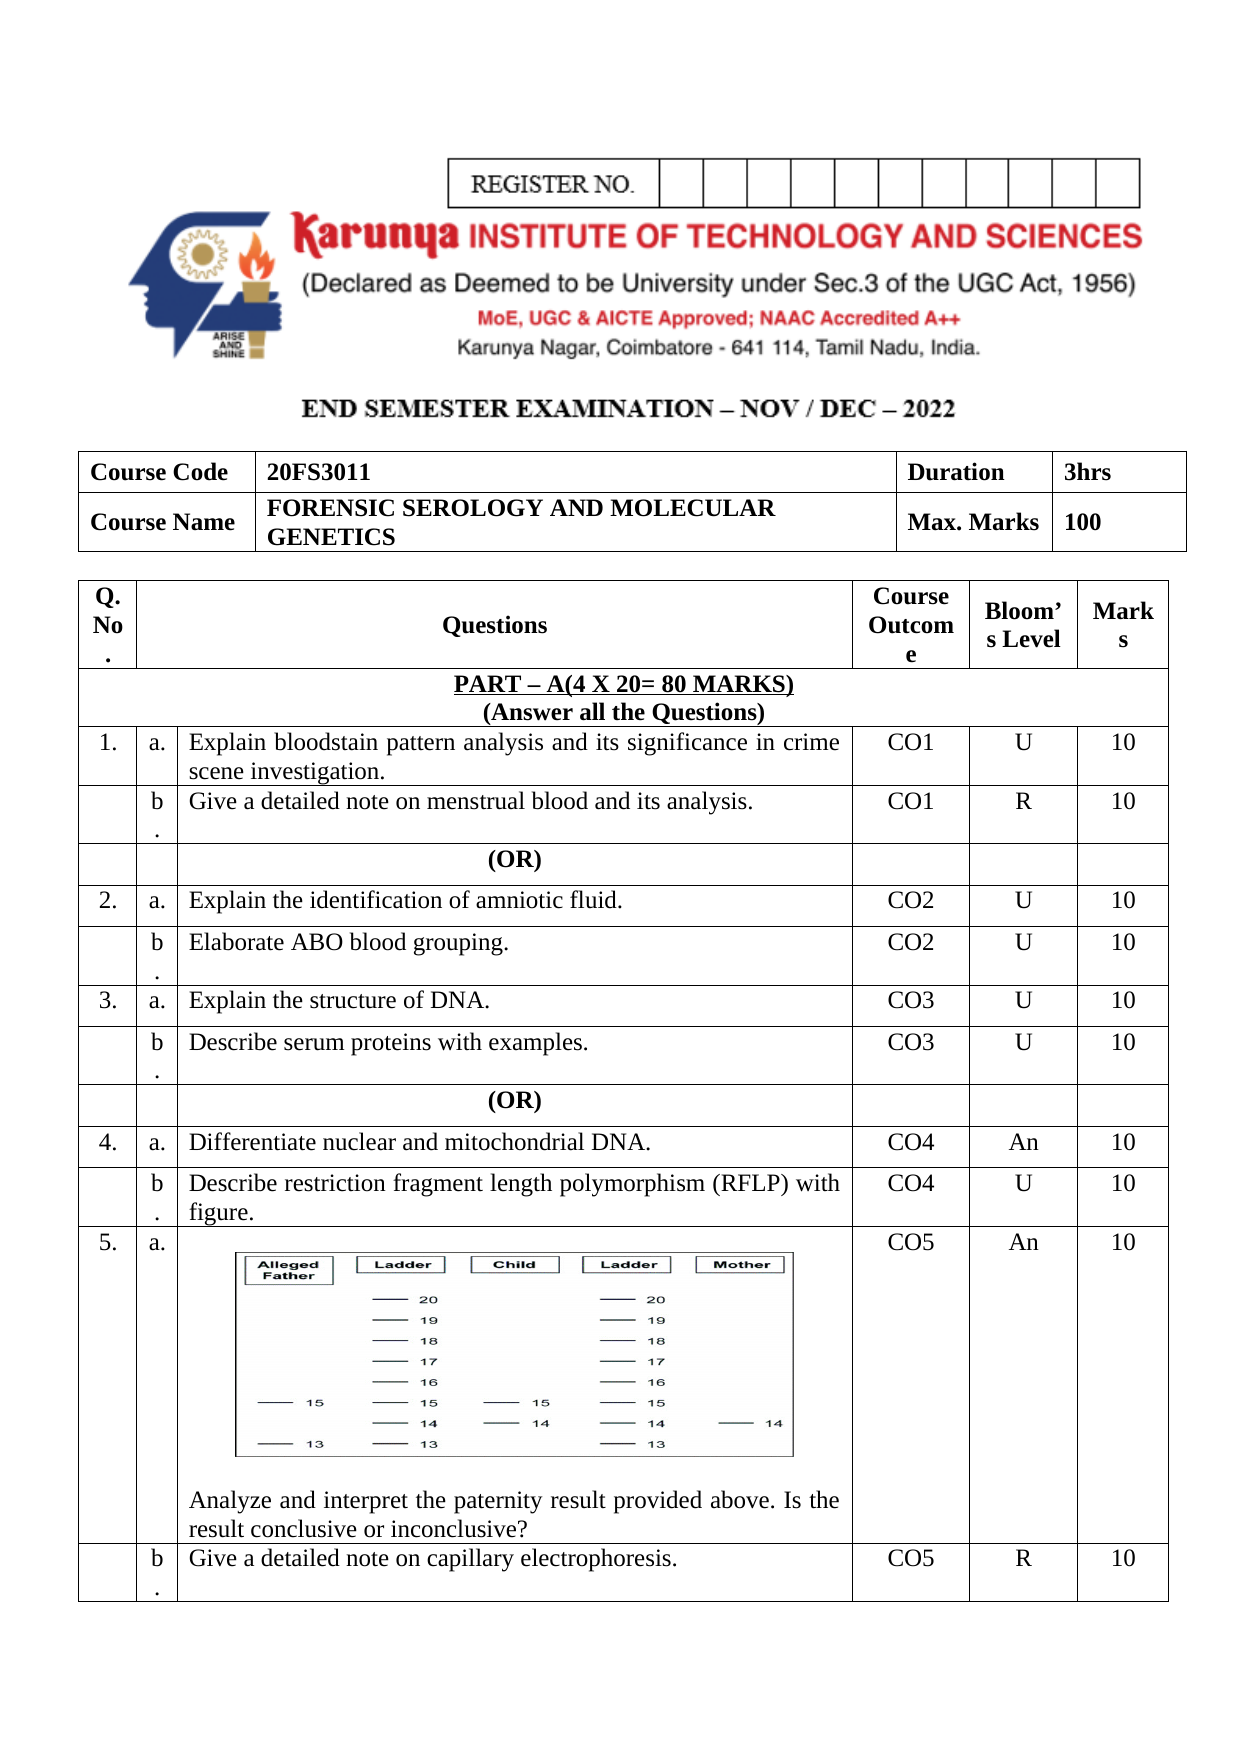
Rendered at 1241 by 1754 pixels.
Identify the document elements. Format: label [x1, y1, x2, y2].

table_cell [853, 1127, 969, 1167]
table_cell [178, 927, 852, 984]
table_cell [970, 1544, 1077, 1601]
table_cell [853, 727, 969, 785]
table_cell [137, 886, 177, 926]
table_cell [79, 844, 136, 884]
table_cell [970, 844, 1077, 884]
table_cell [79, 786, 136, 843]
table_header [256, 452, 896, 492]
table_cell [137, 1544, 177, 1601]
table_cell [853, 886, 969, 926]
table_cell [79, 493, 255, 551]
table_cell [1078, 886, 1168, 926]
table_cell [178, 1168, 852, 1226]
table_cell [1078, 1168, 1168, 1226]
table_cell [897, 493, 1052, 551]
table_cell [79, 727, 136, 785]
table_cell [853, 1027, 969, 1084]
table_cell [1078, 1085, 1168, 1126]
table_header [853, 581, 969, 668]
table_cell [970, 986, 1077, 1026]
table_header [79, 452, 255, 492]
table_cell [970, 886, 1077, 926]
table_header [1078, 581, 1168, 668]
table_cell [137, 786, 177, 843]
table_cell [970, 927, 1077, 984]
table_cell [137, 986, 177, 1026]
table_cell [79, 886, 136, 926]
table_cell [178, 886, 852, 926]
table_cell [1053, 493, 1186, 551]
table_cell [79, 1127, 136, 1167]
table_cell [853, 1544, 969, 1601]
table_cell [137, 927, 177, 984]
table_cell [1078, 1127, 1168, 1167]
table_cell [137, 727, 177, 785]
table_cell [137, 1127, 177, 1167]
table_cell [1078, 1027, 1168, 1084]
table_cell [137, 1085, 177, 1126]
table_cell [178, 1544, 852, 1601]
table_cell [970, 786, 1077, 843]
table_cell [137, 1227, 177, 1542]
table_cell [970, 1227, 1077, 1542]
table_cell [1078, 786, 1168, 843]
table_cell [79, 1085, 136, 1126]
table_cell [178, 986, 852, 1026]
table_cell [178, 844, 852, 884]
picture [235, 1252, 794, 1457]
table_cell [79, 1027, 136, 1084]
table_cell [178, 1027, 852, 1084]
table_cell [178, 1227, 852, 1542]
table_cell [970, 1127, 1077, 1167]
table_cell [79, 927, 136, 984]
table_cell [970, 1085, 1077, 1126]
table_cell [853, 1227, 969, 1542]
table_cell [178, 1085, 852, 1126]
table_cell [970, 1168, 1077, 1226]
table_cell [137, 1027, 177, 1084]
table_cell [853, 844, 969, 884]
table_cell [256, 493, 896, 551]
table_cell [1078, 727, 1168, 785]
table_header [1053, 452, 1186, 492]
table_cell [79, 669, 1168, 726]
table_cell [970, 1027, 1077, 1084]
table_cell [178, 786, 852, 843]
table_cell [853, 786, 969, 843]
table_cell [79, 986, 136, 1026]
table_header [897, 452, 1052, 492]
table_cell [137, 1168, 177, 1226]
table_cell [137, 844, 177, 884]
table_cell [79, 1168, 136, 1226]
picture [124, 150, 1147, 422]
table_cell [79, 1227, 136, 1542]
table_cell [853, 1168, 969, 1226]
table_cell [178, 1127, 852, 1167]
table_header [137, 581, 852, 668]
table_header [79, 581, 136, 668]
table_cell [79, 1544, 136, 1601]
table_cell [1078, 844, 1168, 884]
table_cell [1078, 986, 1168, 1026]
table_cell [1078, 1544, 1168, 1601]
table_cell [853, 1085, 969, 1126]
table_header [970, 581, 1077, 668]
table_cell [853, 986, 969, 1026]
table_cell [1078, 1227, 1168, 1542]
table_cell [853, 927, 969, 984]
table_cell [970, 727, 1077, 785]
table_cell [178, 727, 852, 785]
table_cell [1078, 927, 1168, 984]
